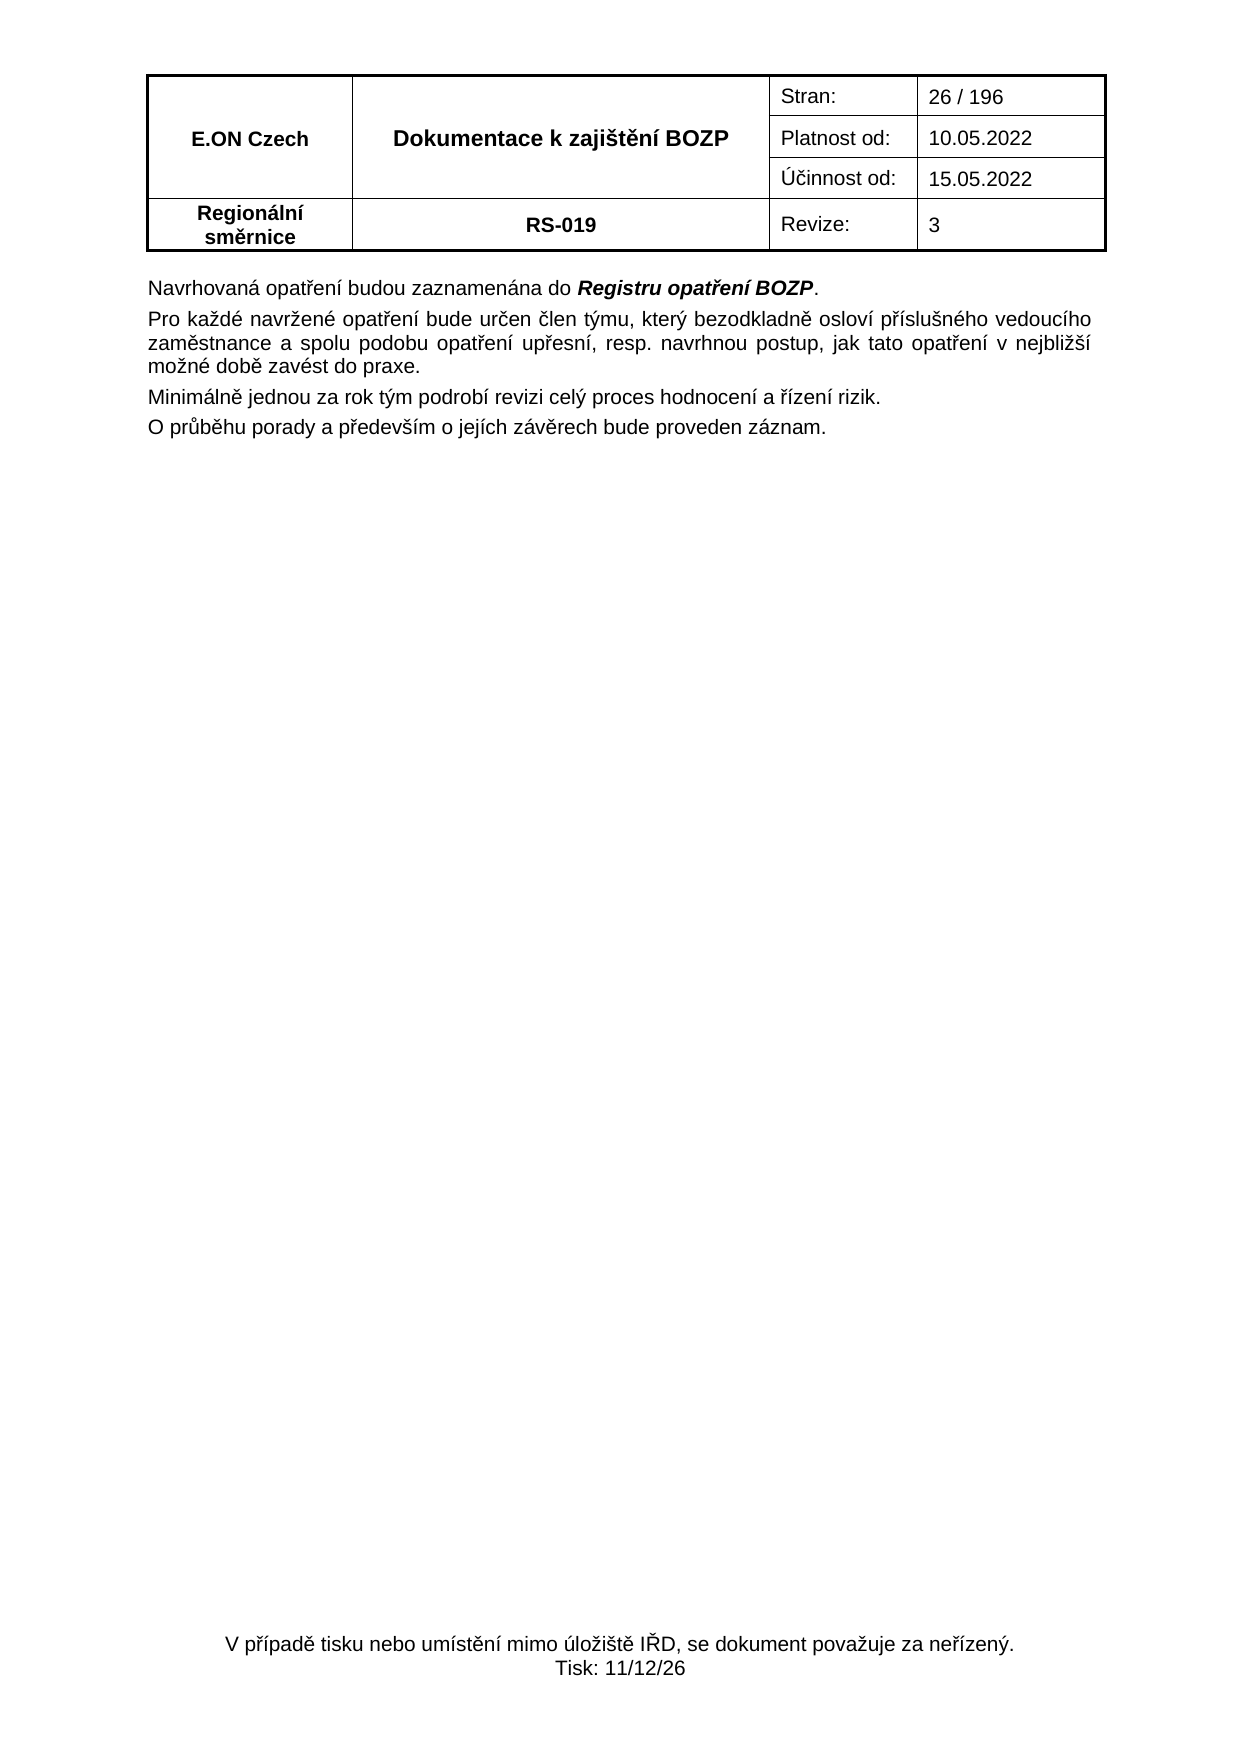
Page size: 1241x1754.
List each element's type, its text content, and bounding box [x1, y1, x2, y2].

text Minimálně jednou za rok tým podrobí revizi celý proces hodnocení a řízení rizik. [148, 384, 1092, 408]
text O průběhu porady a především o jejích závěrech bude proveden záznam. [148, 415, 1092, 439]
text Navrhovaná opatření budou zaznamenána do Registru opatření BOZP. [148, 276, 1092, 300]
text Pro každé navržené opatření bude určen člen týmu, který bezodkladně osloví příslušného vedoucího zaměstnance a spolu podobu opatření upřesní, resp. navrhnou postup, jak tato opatření v nejbližší možné době zavést do praxe. [148, 306, 1092, 378]
